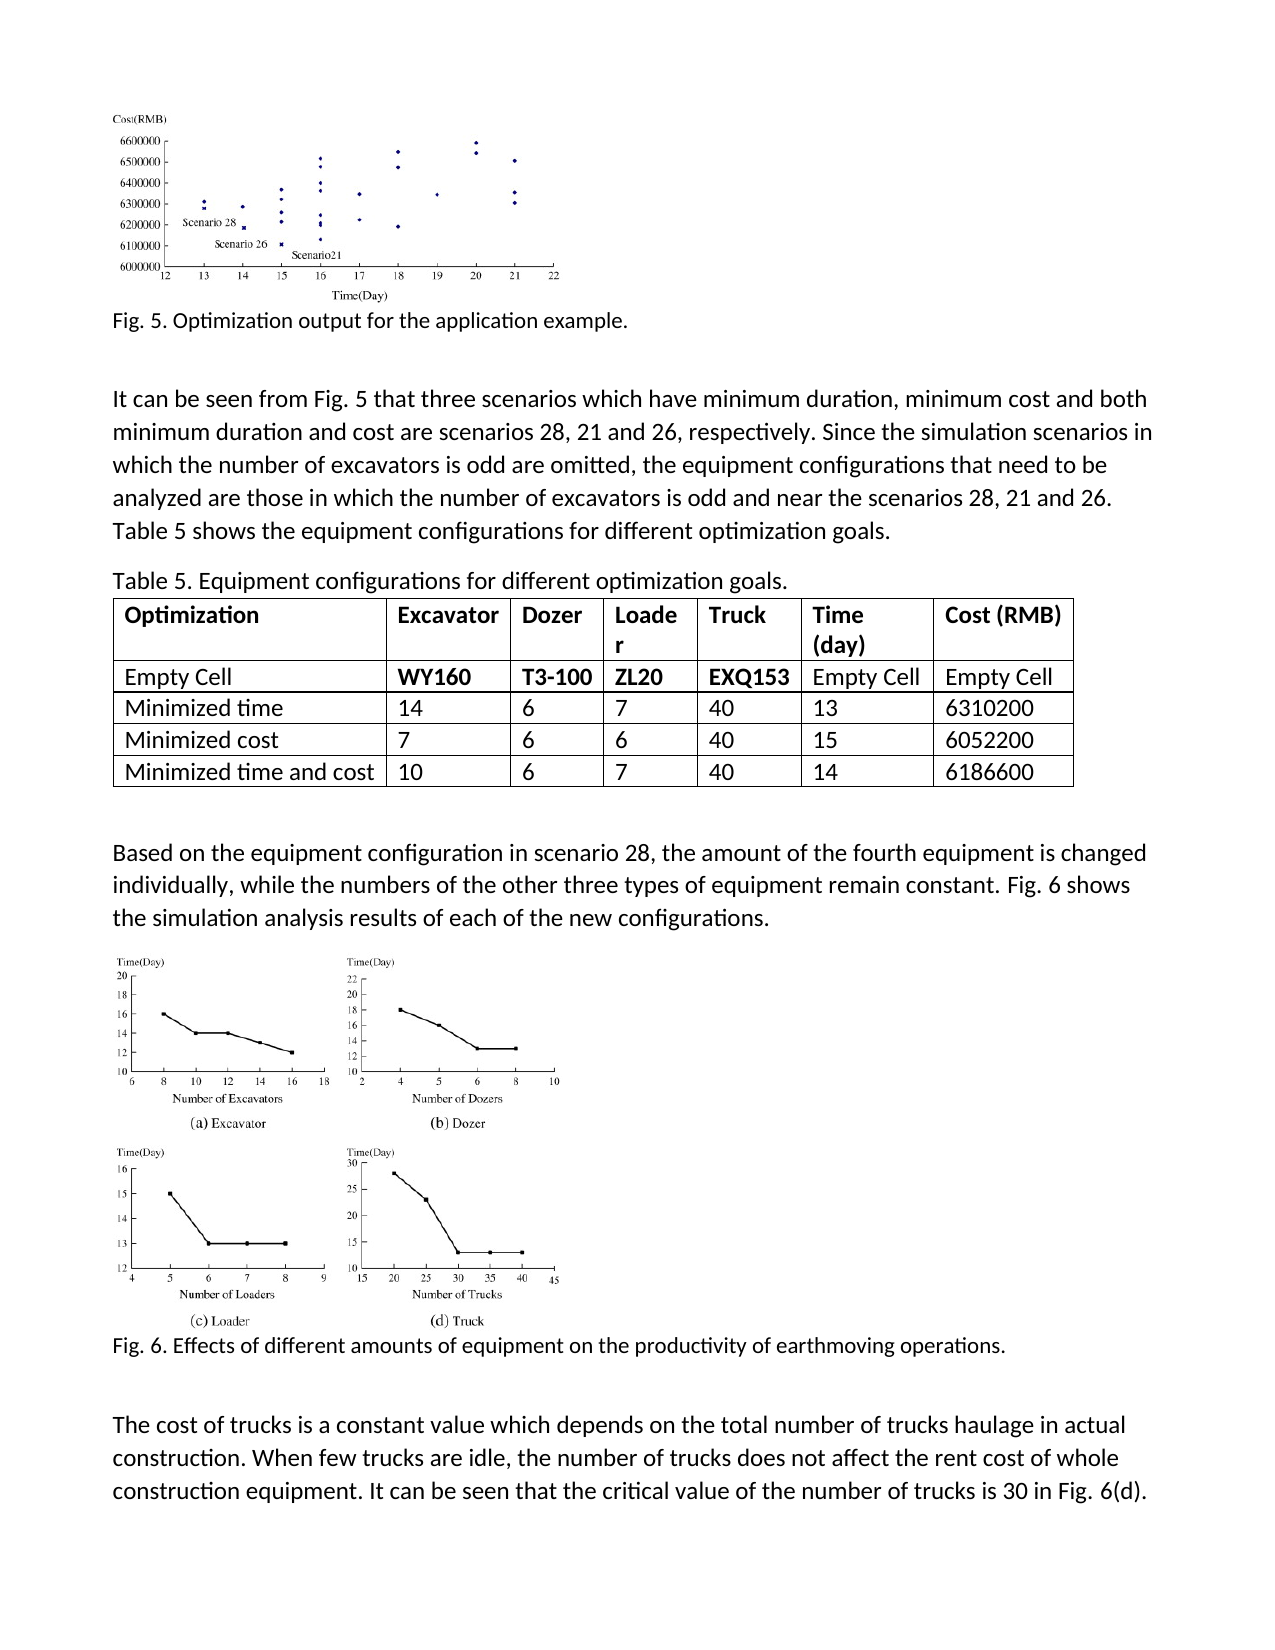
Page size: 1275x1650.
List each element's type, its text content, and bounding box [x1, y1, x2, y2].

table_cell 7 [604, 756, 697, 786]
table_cell 13 [802, 693, 933, 723]
table_cell 6 [511, 756, 603, 786]
text Fig. 6. Effects of different amounts of equipment on the productivity of earthmoving operations. [112, 1332, 1162, 1360]
table_header Time (day) [802, 599, 933, 660]
table_cell Empty Cell [802, 661, 933, 691]
picture [112, 952, 563, 1332]
table_header Loader [604, 599, 697, 660]
table_cell WY160 [387, 661, 510, 691]
table_cell Empty Cell [114, 661, 386, 691]
table_cell 7 [387, 724, 510, 754]
table_cell 40 [698, 724, 801, 754]
table_cell 14 [802, 756, 933, 786]
table_cell 7 [604, 693, 697, 723]
table_cell Empty Cell [934, 661, 1073, 691]
table_cell 6 [511, 693, 603, 723]
table_cell 40 [698, 756, 801, 786]
table_cell 6052200 [934, 724, 1073, 754]
table_cell 15 [802, 724, 933, 754]
table_cell 6 [604, 724, 697, 754]
table_cell Minimized cost [114, 724, 386, 754]
table_header Cost (RMB) [934, 599, 1073, 660]
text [112, 1409, 1162, 1506]
table_cell EXQ153 [698, 661, 801, 691]
picture [112, 112, 563, 306]
table_header Optimization [114, 599, 386, 660]
table_cell Minimized time and cost [114, 756, 386, 786]
table_header Excavator [387, 599, 510, 660]
table_header Dozer [511, 599, 603, 660]
text Fig. 5. Optimization output for the application example. [112, 306, 1162, 334]
table_cell Minimized time [114, 693, 386, 723]
table_cell 14 [387, 693, 510, 723]
table_cell ZL20 [604, 661, 697, 691]
table_cell 40 [698, 693, 801, 723]
table_header Truck [698, 599, 801, 660]
text Based on the equipment configuration in scenario 28, the amount of the fourth equipment is changed individually, while the numbers of the other three types of equipment remain constant. Fig. 6 shows the simulation analysis results of each of the new configurations. [112, 837, 1162, 933]
table_cell 6 [511, 724, 603, 754]
text It can be seen from Fig. 5 that three scenarios which have minimum duration, minimum cost and both minimum duration and cost are scenarios 28, 21 and 26, respectively. Since the simulation scenarios in which the number of excavators is odd are omitted, the equipment configurations that need to be analyzed are those in which the number of excavators is odd and near the scenarios 28, 21 and 26. Table 5 shows the equipment configurations for different optimization goals. [112, 384, 1162, 546]
table_cell 6186600 [934, 756, 1073, 786]
table_cell 10 [387, 756, 510, 786]
table_cell T3-100 [511, 661, 603, 691]
text Table 5. Equipment configurations for different optimization goals. [112, 565, 1162, 595]
table_cell 6310200 [934, 693, 1073, 723]
